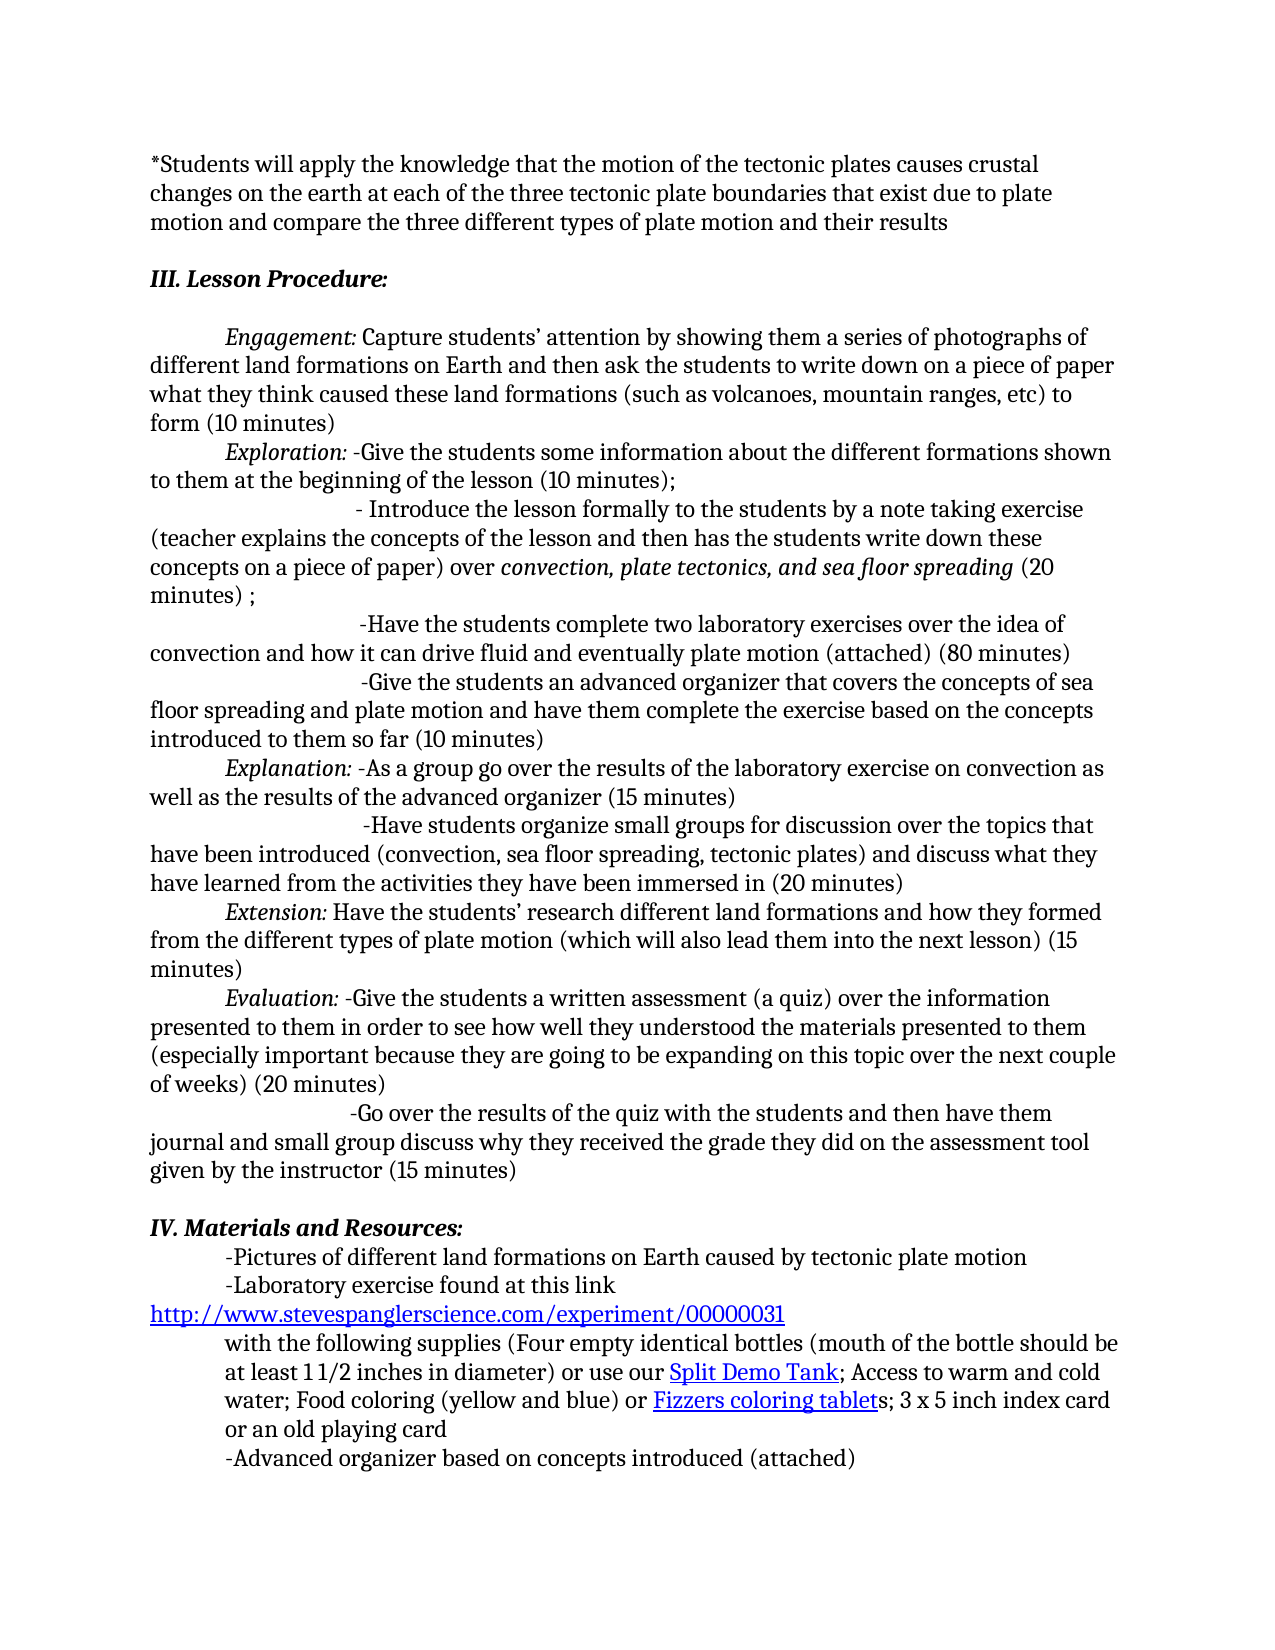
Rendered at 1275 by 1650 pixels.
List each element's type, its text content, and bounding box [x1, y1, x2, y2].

text -Pictures of different land formations on Earth caused by tectonic plate motion [150, 1242, 1125, 1271]
text - Introduce the lesson formally to the students by a note taking exercise (teacher explains the concepts of the lesson and then has the students write down these concepts on a piece of paper) over convection, plate tectonics, and sea floor spreading (20 minutes) ; [150, 495, 1125, 610]
text with the following supplies (Four empty identical bottles (mouth of the bottle should be at least 1 1/2 inches in diameter) or use our Split Demo Tank; Access to warm and cold water; Food coloring (yellow and blue) or Fizzers coloring tablets; 3 x 5 inch index card or an old playing card [225, 1329, 1125, 1444]
text -Laboratory exercise found at this link http://www.stevespanglerscience.com/experiment/00000031 [150, 1271, 1125, 1329]
text Exploration: -Give the students some information about the different formations shown to them at the beginning of the lesson (10 minutes); [150, 437, 1125, 495]
text Evaluation: -Give the students a written assessment (a quiz) over the information presented to them in order to see how well they understood the materials presented to them (especially important because they are going to be expanding on this topic over the next couple of weeks) (20 minutes) [150, 984, 1125, 1099]
text IV. Materials and Resources: [150, 1214, 1125, 1242]
text -Have students organize small groups for discussion over the topics that have been introduced (convection, sea floor spreading, tectonic plates) and discuss what they have learned from the activities they have been immersed in (20 minutes) [150, 811, 1125, 897]
text -Have the students complete two laboratory exercises over the idea of convection and how it can drive fluid and eventually plate motion (attached) (80 minutes) [150, 610, 1125, 667]
text Engagement: Capture students’ attention by showing them a series of photographs of different land formations on Earth and then ask the students to write down on a piece of paper what they think caused these land formations (such as volcanoes, mountain ranges, etc) to form (10 minutes) [150, 322, 1125, 437]
text -Give the students an advanced organizer that covers the concepts of sea floor spreading and plate motion and have them complete the exercise based on the concepts introduced to them so far (10 minutes) [150, 667, 1125, 754]
text Extension: Have the students’ research different land formations and how they formed from the different types of plate motion (which will also lead them into the next lesson) (15 minutes) [150, 897, 1125, 984]
text -Go over the results of the quiz with the students and then have them journal and small group discuss why they received the grade they did on the assessment tool given by the instructor (15 minutes) [150, 1099, 1125, 1185]
text Explanation: -As a group go over the results of the laboratory exercise on convection as well as the results of the advanced organizer (15 minutes) [150, 754, 1125, 811]
text III. Lesson Procedure: [150, 265, 1125, 294]
text *Students will apply the knowledge that the motion of the tectonic plates causes crustal changes on the earth at each of the three tectonic plate boundaries that exist due to plate motion and compare the three different types of plate motion and their results [150, 150, 1125, 236]
text -Advanced organizer based on concepts introduced (attached) [225, 1444, 1125, 1472]
